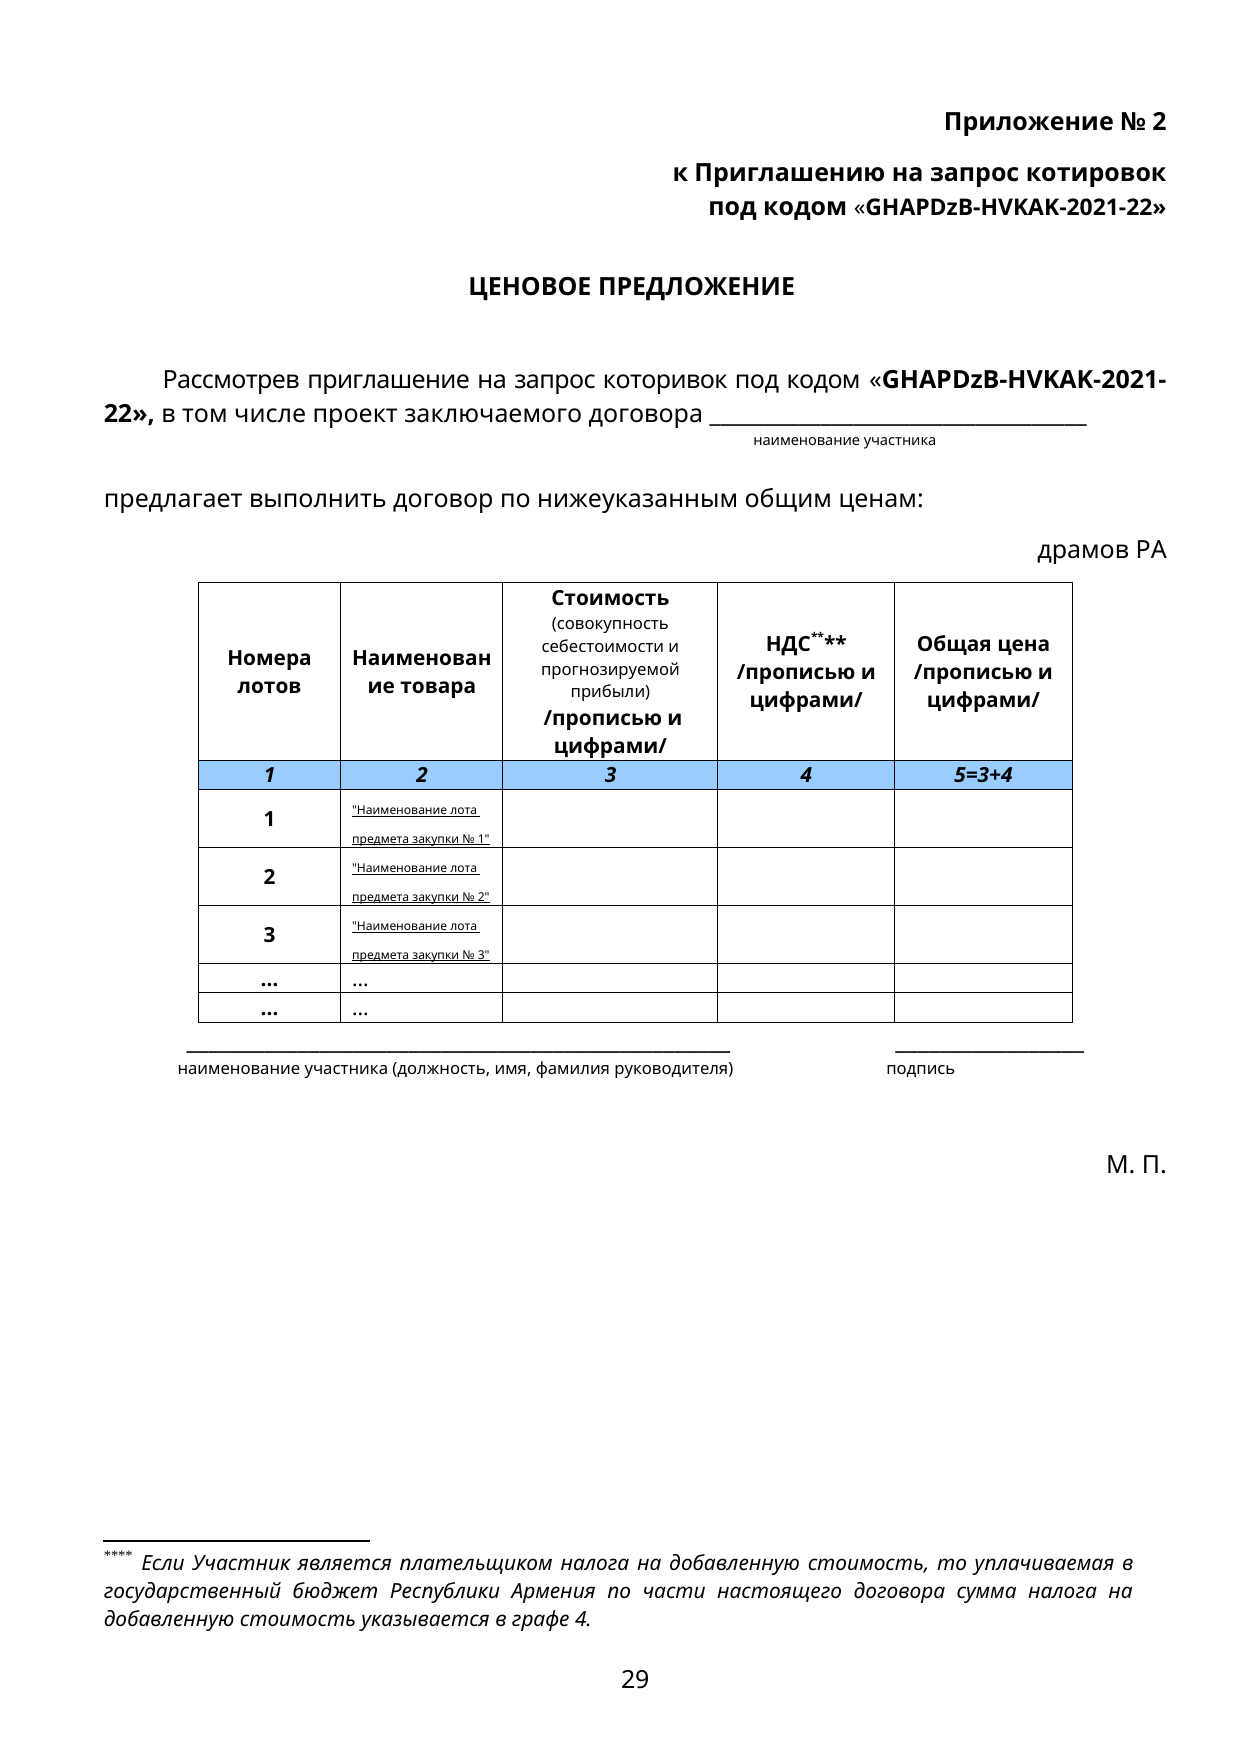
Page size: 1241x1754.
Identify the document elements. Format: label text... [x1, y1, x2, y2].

table_cell [718, 993, 894, 1022]
text наименование участника [753, 430, 1167, 464]
table_cell [895, 906, 1072, 963]
text ЦЕНОВОЕ ПРЕДЛОЖЕНИЕ [97, 269, 1167, 303]
text М. П. [103, 1147, 1167, 1181]
table_cell … [199, 964, 340, 992]
table_cell 1 [199, 761, 340, 789]
text предлагает выполнить договор по нижеуказанным общим ценам: [103, 481, 1167, 515]
table_cell [895, 964, 1072, 992]
table_cell ... [341, 964, 502, 992]
table_header Общая цена /прописью и цифрами/ [895, 583, 1072, 759]
table_cell … [199, 993, 340, 1022]
table_cell "Наименование лота предмета закупки № 2" [341, 848, 502, 905]
table_cell 3 [503, 761, 717, 789]
table_cell 2 [341, 761, 502, 789]
table_cell 4 [718, 761, 894, 789]
table_cell [895, 790, 1072, 847]
table_cell [503, 993, 717, 1022]
text Приложение № 2 [103, 103, 1167, 137]
text наименование участника (должность, имя, фамилия руководителя) подпись [177, 1057, 1167, 1079]
table_header НДС** /прописью и цифрами/ [718, 583, 894, 759]
text _________________________________________________ _________________ [103, 1023, 1167, 1057]
text к Приглашению на запрос котировок под кодом «GHAPDzB-HVKAK-2021-22» [103, 154, 1167, 222]
table_cell 1 [199, 790, 340, 847]
table_cell [718, 790, 894, 847]
table_cell "Наименование лота предмета закупки № 3" [341, 906, 502, 963]
table_cell [503, 906, 717, 963]
table_header Наименование товара [341, 583, 502, 759]
text драмов РА [103, 532, 1167, 566]
table_cell [718, 906, 894, 963]
table_header Стоимость (совокупность себестоимости и прогнозируемой прибыли) /прописью и цифрами/ [503, 583, 717, 759]
table_cell 2 [199, 848, 340, 905]
text Рассмотрев приглашение на запрос которивок под кодом «GHAPDzB-HVKAK-2021-22», в том числе проект заключаемого договора __________________________________ [103, 362, 1167, 430]
table_cell [718, 964, 894, 992]
table_cell [718, 848, 894, 905]
table_cell [503, 848, 717, 905]
table_header Номера лотов [199, 583, 340, 759]
table_cell 3 [199, 906, 340, 963]
table_cell [503, 964, 717, 992]
table_cell 5=3+4 [895, 761, 1072, 789]
table_cell [895, 993, 1072, 1022]
table_cell [503, 790, 717, 847]
table_cell [895, 848, 1072, 905]
table_cell ... [341, 993, 502, 1022]
table_cell "Наименование лота предмета закупки № 1" [341, 790, 502, 847]
